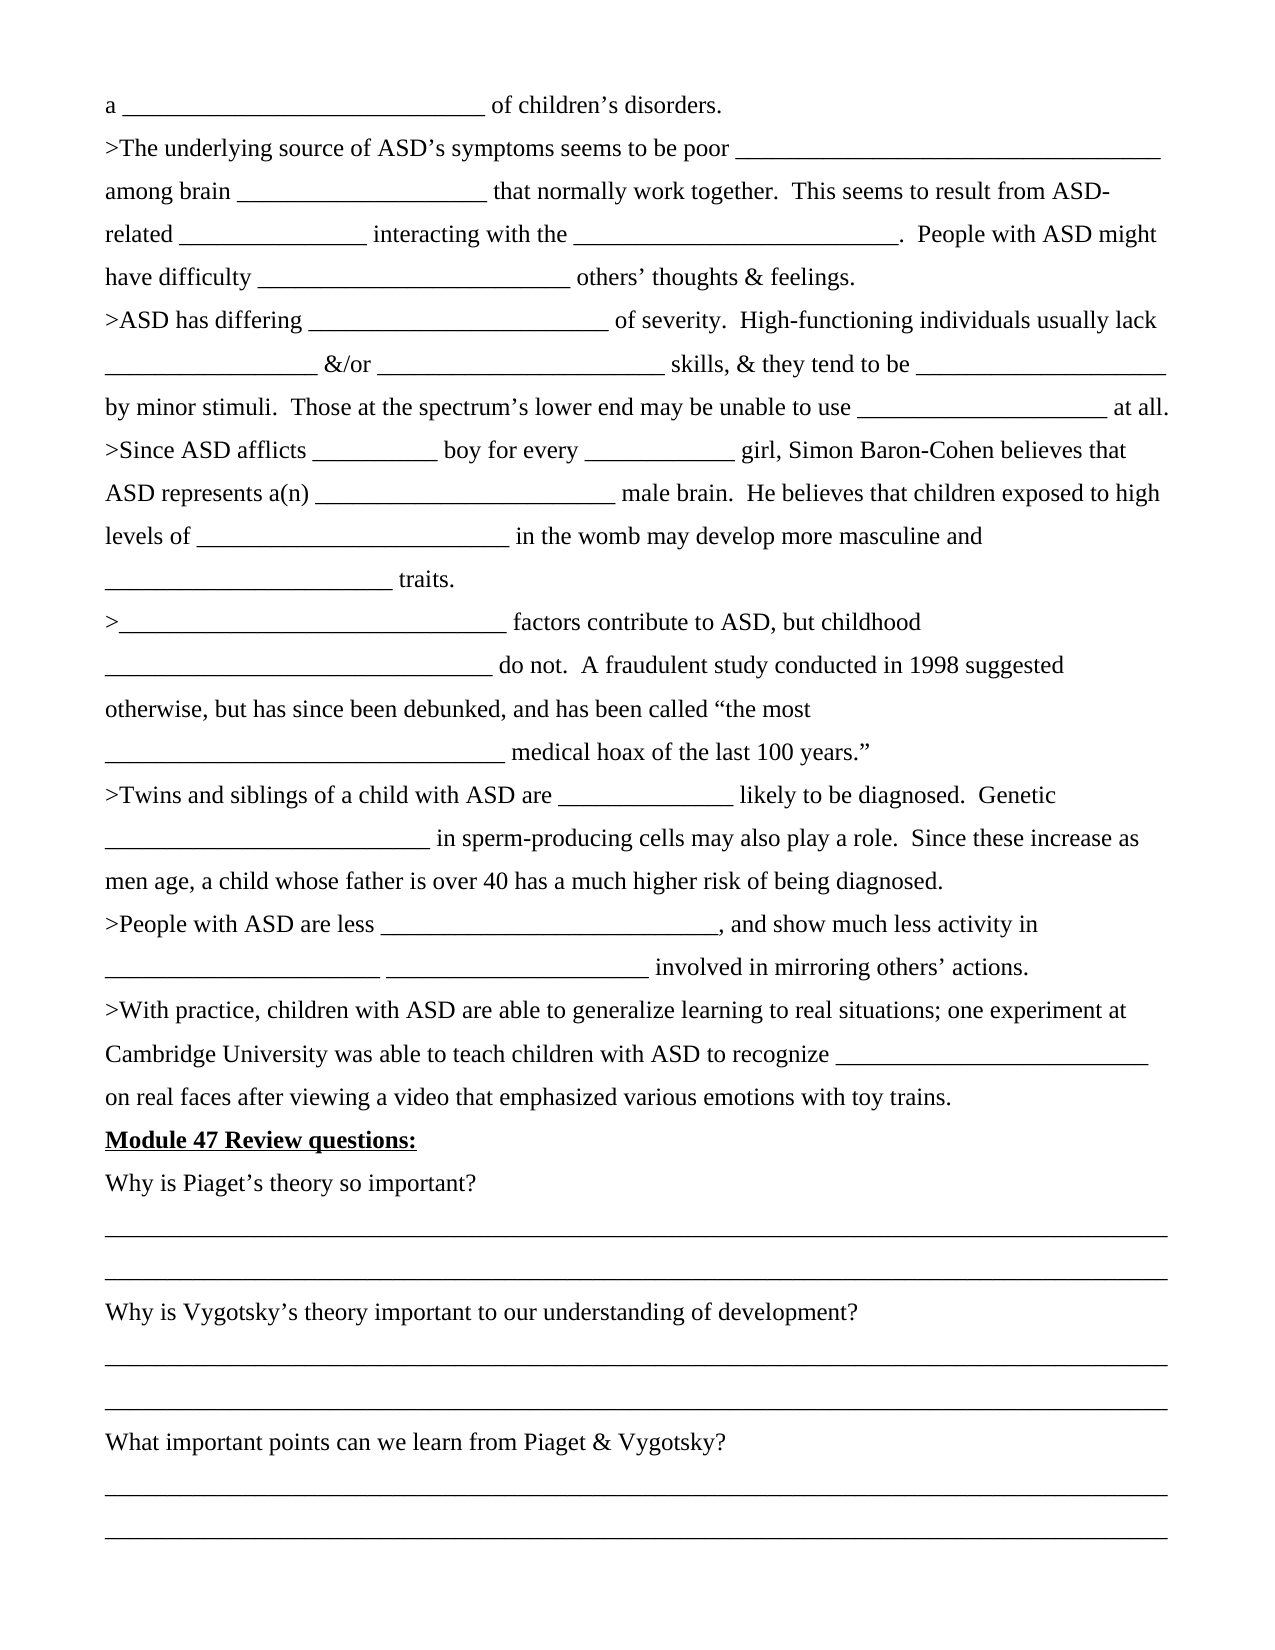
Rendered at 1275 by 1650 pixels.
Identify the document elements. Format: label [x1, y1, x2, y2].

text [105, 90, 1170, 1542]
